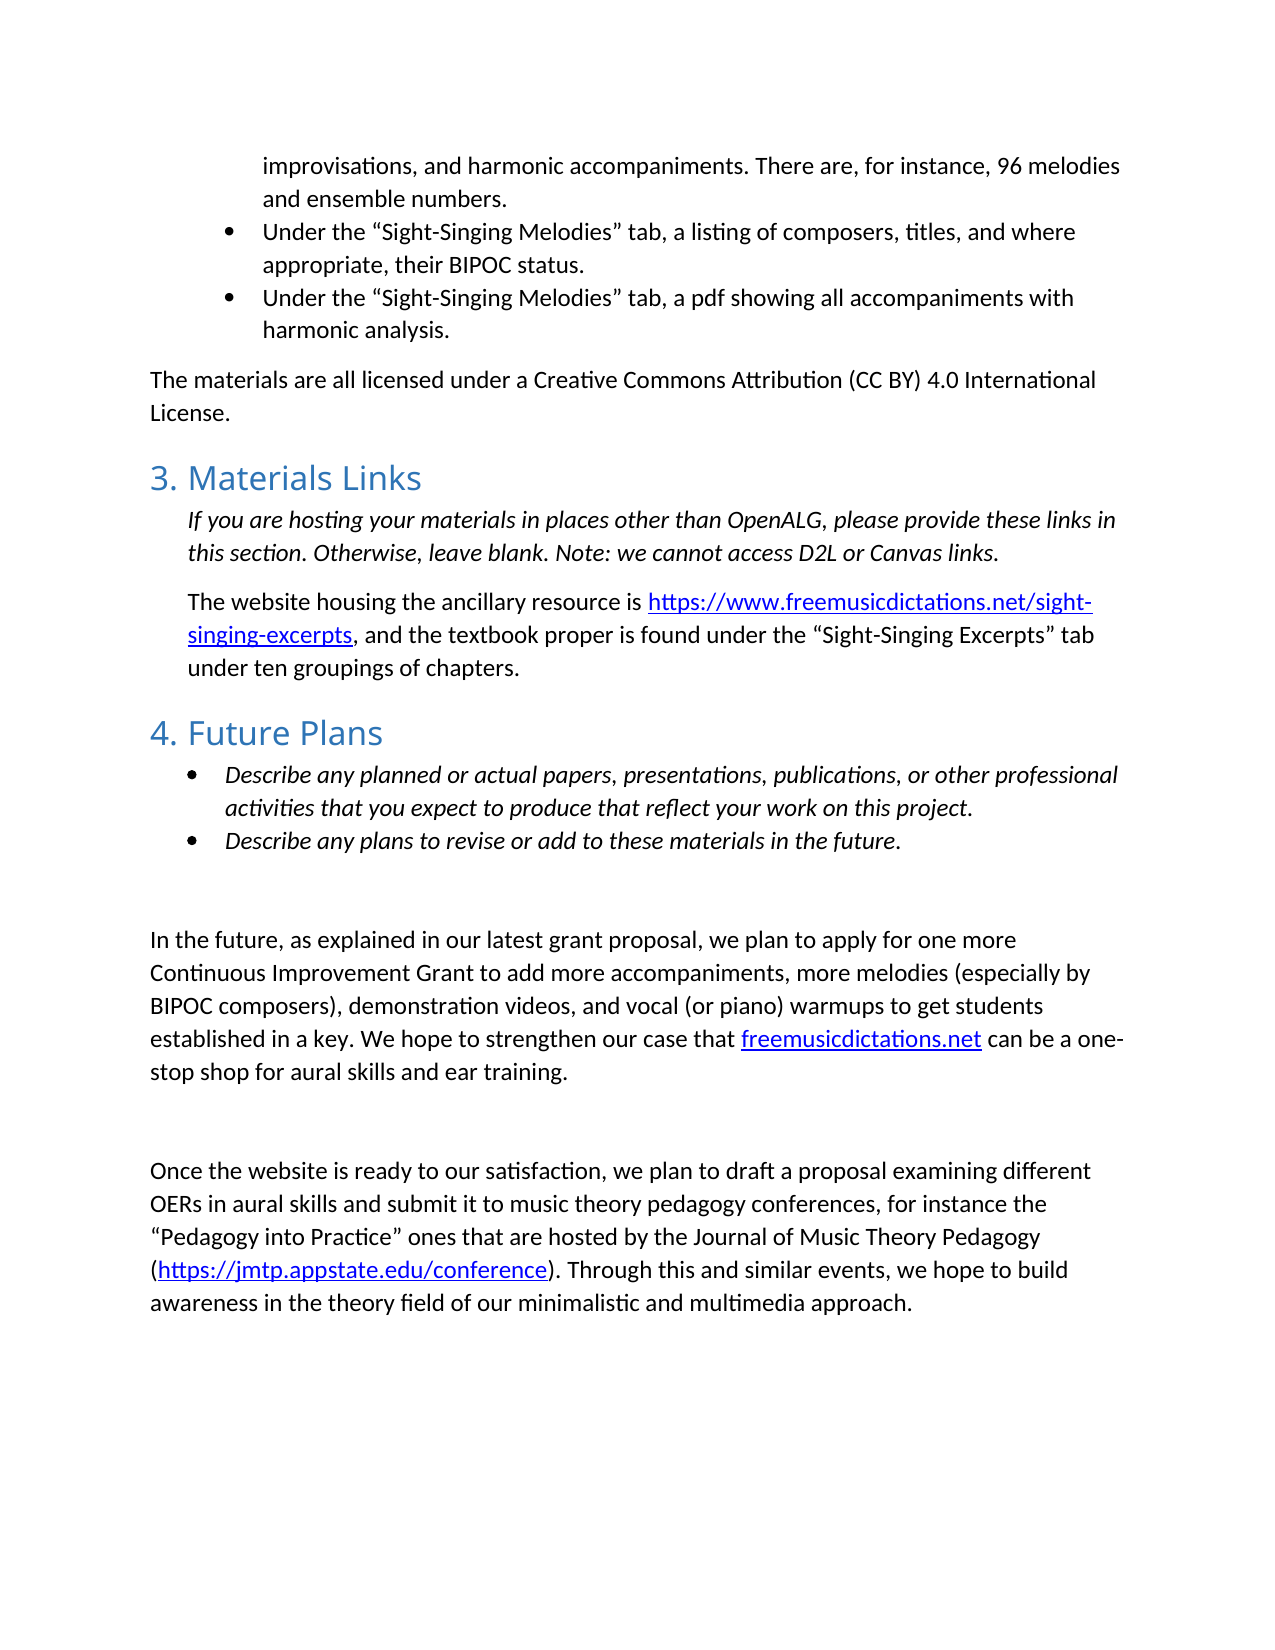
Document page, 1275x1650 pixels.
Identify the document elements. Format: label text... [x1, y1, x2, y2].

text The materials are all licensed under a Creative Commons Attribution (CC BY) 4.0 International License. [150, 364, 1125, 428]
subtitle Future Plans [150, 710, 1125, 756]
list Describe any plans to revise or add to these materials in the future. [187, 825, 1125, 856]
list Under the “Sight-Singing Melodies” tab, a pdf showing all accompaniments with harmonic analysis. [225, 282, 1125, 345]
list Under the “Sight-Singing Melodies” tab, a listing of composers, titles, and where appropriate, their BIPOC status. [225, 216, 1125, 279]
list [225, 150, 1125, 213]
text If you are hosting your materials in places other than OpenALG, please provide these links in this section. Otherwise, leave blank. Note: we cannot access D2L or Canvas links. [187, 504, 1125, 567]
text Once the website is ready to our satisfaction, we plan to draft a proposal examining different OERs in aural skills and submit it to music theory pedagogy conferences, for instance the “Pedagogy into Practice” ones that are hosted by the Journal of Music Theory Pedagogy (https://jmtp.appstate.edu/conference). Through this and similar events, we hope to build awareness in the theory field of our minimalistic and multimedia approach. [150, 1155, 1125, 1317]
text In the future, as explained in our latest grant proposal, we plan to apply for one more Continuous Improvement Grant to add more accompaniments, more melodies (especially by BIPOC composers), demonstration videos, and vocal (or piano) warmups to get students established in a key. We hope to strengthen our case that freemusicdictations.net can be a one-stop shop for aural skills and ear training. [150, 924, 1125, 1086]
subtitle Materials Links [150, 455, 1125, 500]
text The website housing the ancillary resource is https://www.freemusicdictations.net/sight-singing-excerpts, and the textbook proper is found under the “Sight-Singing Excerpts” tab under ten groupings of chapters. [187, 586, 1125, 683]
list Describe any planned or actual papers, presentations, publications, or other professional activities that you expect to produce that reflect your work on this project. [187, 759, 1125, 823]
